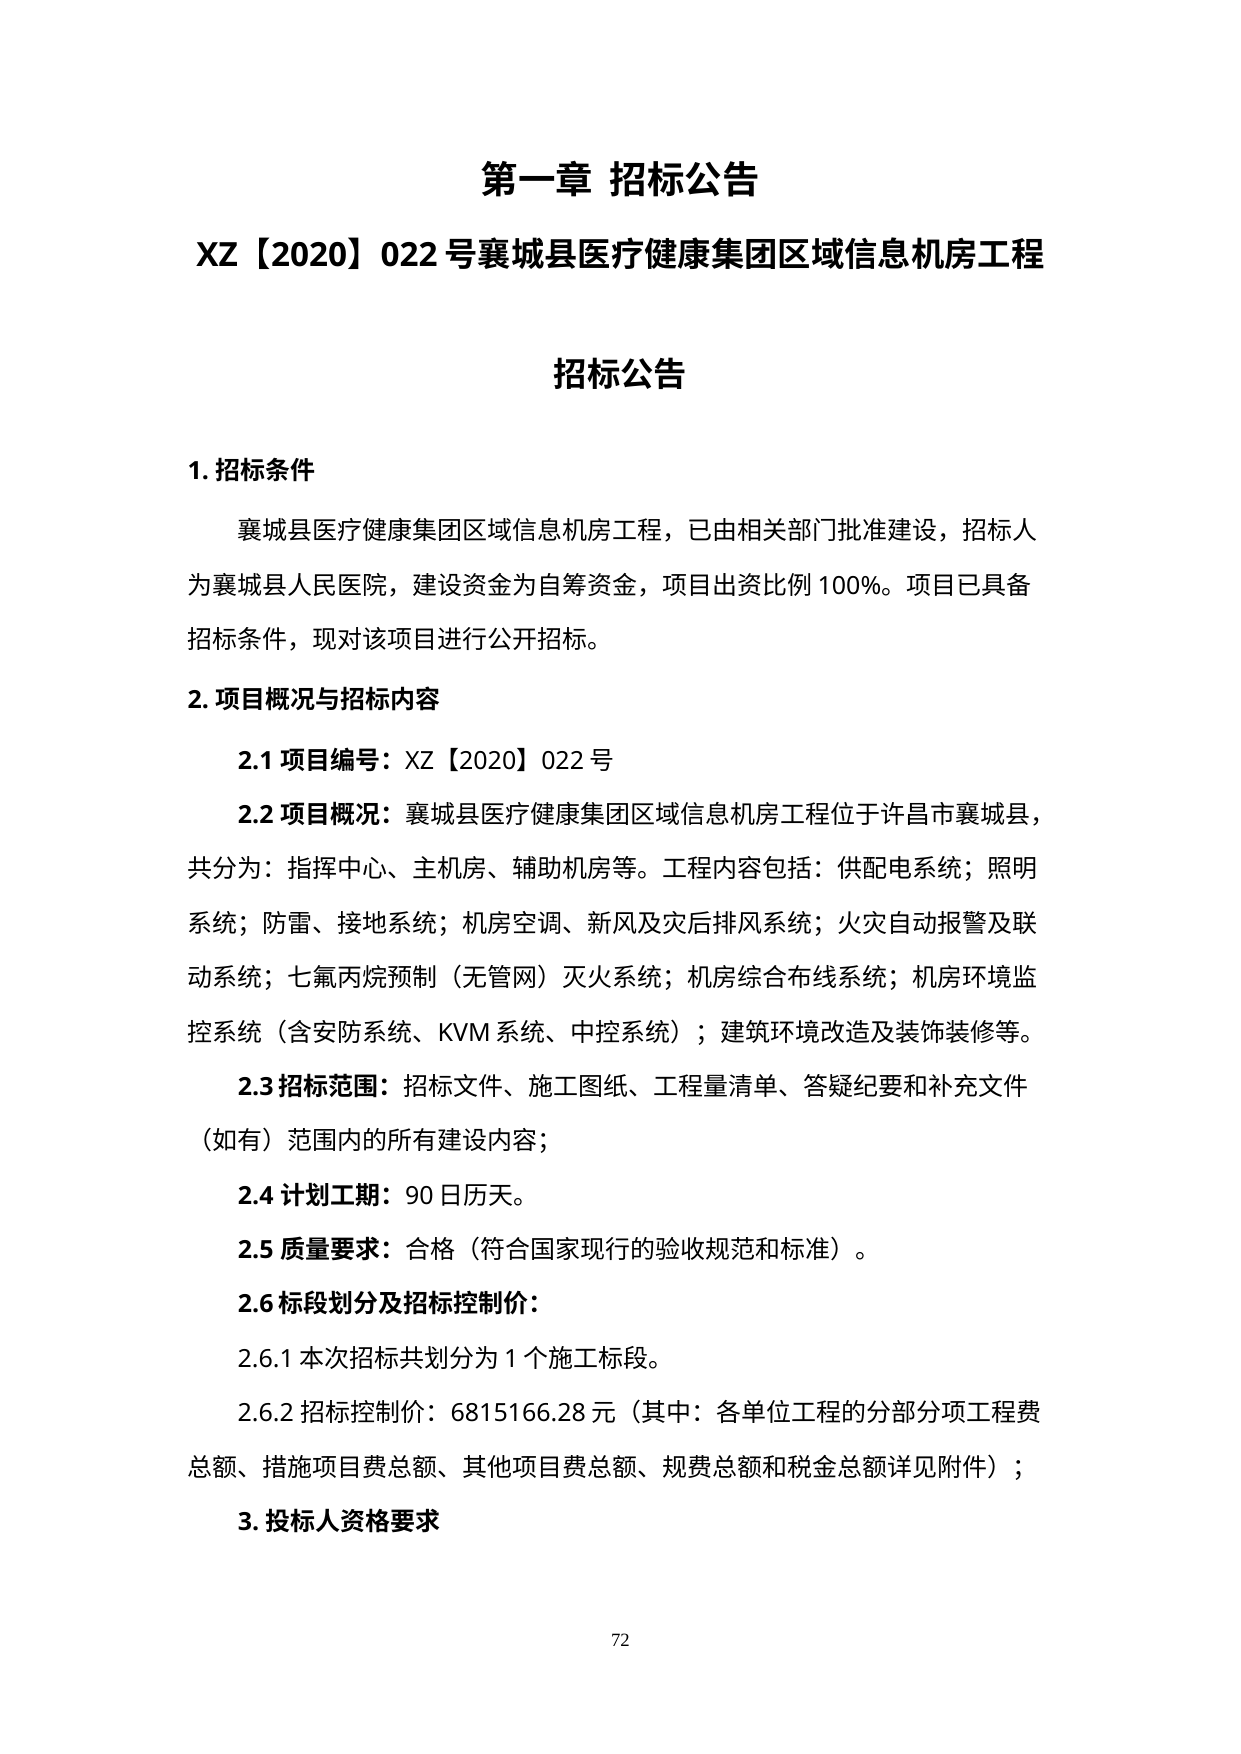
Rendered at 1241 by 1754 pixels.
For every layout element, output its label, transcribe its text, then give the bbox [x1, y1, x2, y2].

text 2.3招标范围：招标文件、施工图纸、工程量清单、答疑纪要和补充文件（如有）范围内的所有建设内容； [187, 1066, 1053, 1157]
text 招标公告 [187, 324, 1053, 420]
text 2.6.1本次招标共划分为1个施工标段。 [187, 1338, 1053, 1374]
text 2.4 计划工期：90日历天。 [187, 1175, 1053, 1211]
text 2.5 质量要求：合格（符合国家现行的验收规范和标准）。 [187, 1229, 1053, 1266]
text XZ【2020】022号襄城县医疗健康集团区域信息机房工程 [187, 204, 1053, 300]
text 2.6标段划分及招标控制价： [187, 1284, 1053, 1320]
text 襄城县医疗健康集团区域信息机房工程，已由相关部门批准建设，招标人为襄城县人民医院，建设资金为自筹资金，项目出资比例100%。项目已具备招标条件，现对该项目进行公开招标。 [187, 511, 1053, 656]
text 第一章 招标公告 [187, 149, 1053, 204]
text 1. 招标条件 [187, 444, 1053, 493]
text 2.6.2 招标控制价：6815166.28元（其中：各单位工程的分部分项工程费总额、措施项目费总额、其他项目费总额、规费总额和税金总额详见附件）； [187, 1393, 1053, 1483]
text 2.2 项目概况：襄城县医疗健康集团区域信息机房工程位于许昌市襄城县，共分为：指挥中心、主机房、辅助机房等。工程内容包括：供配电系统；照明系统；防雷、接地系统；机房空调、新风及灾后排风系统；火灾自动报警及联动系统；七氟丙烷预制（无管网）灭火系统；机房综合布线系统；机房环境监控系统（含安防系统、KVM系统、中控系统）；建筑环境改造及装饰装修等。 [187, 794, 1053, 1048]
text 2. 项目概况与招标内容 [187, 674, 1053, 722]
text 2.1 项目编号：XZ【2020】022号 [187, 740, 1053, 776]
text 3. 投标人资格要求 [187, 1501, 1053, 1538]
